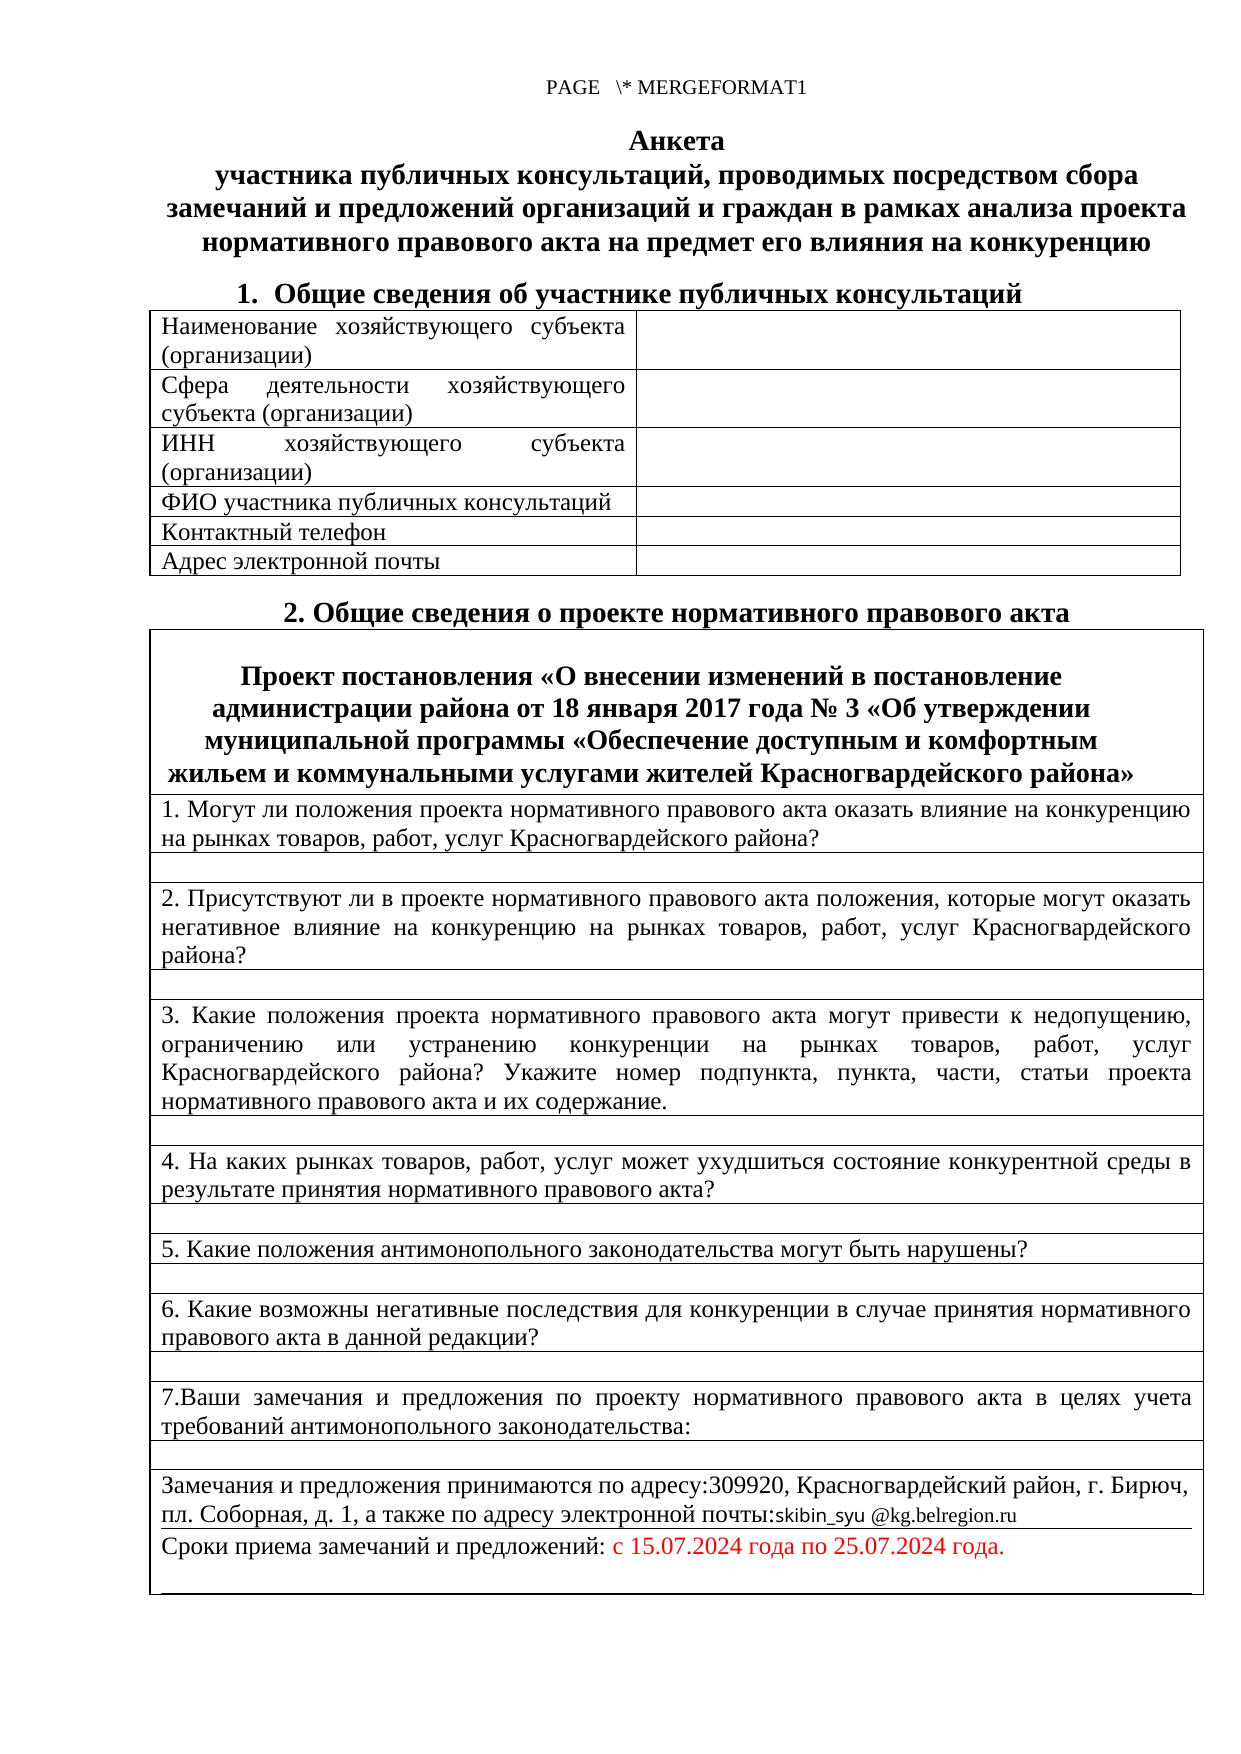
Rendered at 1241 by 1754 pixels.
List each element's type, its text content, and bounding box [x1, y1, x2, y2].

table_cell [637, 370, 1180, 427]
table_cell 2. Присутствуют ли в проекте нормативного правового акта положения, которые могут оказать негативное влияние на конкуренцию на рынках товаров, работ, услуг Красногвардейского района? [151, 883, 1203, 969]
list Общие сведения об участнике публичных консультаций [236, 277, 1192, 310]
table_cell ИНН хозяйствующего субъекта (организации) [151, 428, 636, 486]
table_cell [637, 546, 1180, 575]
table_cell 7.Ваши замечания и предложения по проекту нормативного правового акта в целях учета требований антимонопольного законодательства: [151, 1382, 1203, 1439]
table_header [637, 311, 1180, 369]
table_cell Замечания и предложения принимаются по адресу:309920, Красногвардейский район, г. Бирюч, пл. Соборная, д. 1, а также по адресу электронной почты:skibin_syu @kg.belregion.ru Сроки приема замечаний и предложений: с 15.07.2024 года по 25.07.2024 года. [151, 1470, 1203, 1594]
table_cell [151, 1204, 1203, 1233]
table_cell Контактный телефон [151, 517, 636, 545]
table_cell 4. На каких рынках товаров, работ, услуг может ухудшиться состояние конкурентной среды в результате принятия нормативного правового акта? [151, 1146, 1203, 1203]
table_cell [151, 1264, 1203, 1293]
table_cell [151, 1441, 1203, 1469]
text Анкета [161, 123, 1192, 157]
table_cell [637, 517, 1180, 545]
table_cell 1. Могут ли положения проекта нормативного правового акта оказать влияние на конкуренцию на рынках товаров, работ, услуг Красногвардейского района? [151, 795, 1203, 852]
text 2. Общие сведения о проекте нормативного правового акта [161, 595, 1192, 629]
table_header Наименование хозяйствующего субъекта (организации) [151, 311, 636, 369]
table_cell 5. Какие положения антимонопольного законодательства могут быть нарушены? [151, 1234, 1203, 1263]
table_cell 3. Какие положения проекта нормативного правового акта могут привести к недопущению, ограничению или устранению конкуренции на рынках товаров, работ, услуг Красногвардейского района? Укажите номер подпункта, пункта, части, статьи проекта нормативного правового акта и их содержание. [151, 1000, 1203, 1115]
table_header Проект постановления «О внесении изменений в постановление администрации района от 18 января 2017 года № 3 «Об утверждении муниципальной программы «Обеспечение доступным и комфортным жильем и коммунальными услугами жителей Красногвардейского района» [151, 630, 1203, 793]
table_cell ФИО участника публичных консультаций [151, 487, 636, 516]
table_cell [637, 487, 1180, 516]
table_cell Сфера деятельности хозяйствующего субъекта (организации) [151, 370, 636, 427]
table_cell [151, 1352, 1203, 1381]
table_cell [637, 428, 1180, 486]
table_cell Адрес электронной почты [151, 546, 636, 575]
table_cell [151, 970, 1203, 999]
table_cell 6. Какие возможны негативные последствия для конкуренции в случае принятия нормативного правового акта в данной редакции? [151, 1294, 1203, 1351]
table_cell [151, 1116, 1203, 1145]
text участника публичных консультаций, проводимых посредством сбора замечаний и предложений организаций и граждан в рамках анализа проекта нормативного правового акта на предмет его влияния на конкуренцию [161, 157, 1192, 257]
table_cell [151, 853, 1203, 882]
